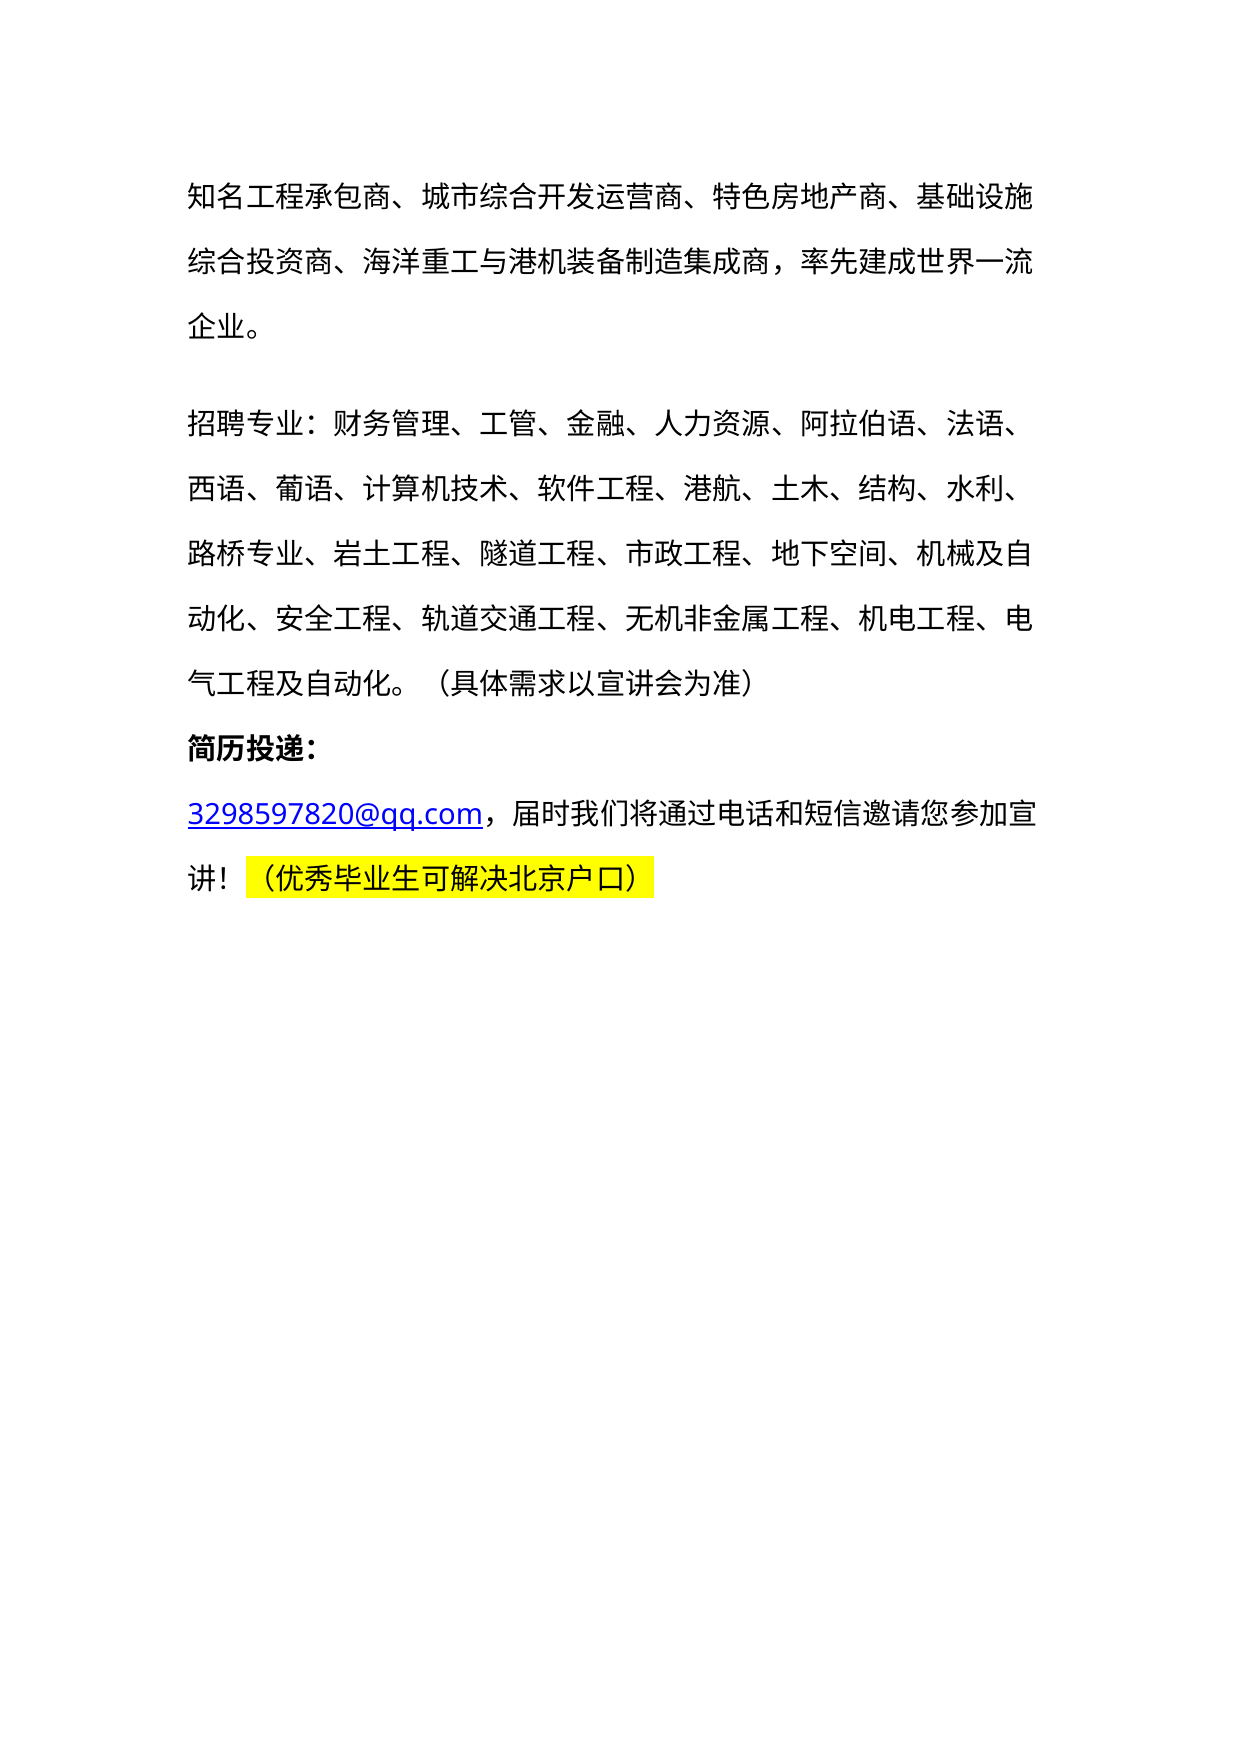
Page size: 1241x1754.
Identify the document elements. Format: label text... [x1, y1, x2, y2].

text 简历投递： [187, 714, 1053, 779]
text 招聘专业：财务管理、工管、金融、人力资源、阿拉伯语、法语、西语、葡语、计算机技术、软件工程、港航、土木、结构、水利、路桥专业、岩土工程、隧道工程、市政工程、地下空间、机械及自动化、安全工程、轨道交通工程、无机非金属工程、机电工程、电气工程及自动化。（具体需求以宣讲会为准） [187, 389, 1053, 714]
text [187, 162, 1053, 357]
text 3298597820@qq.com，届时我们将通过电话和短信邀请您参加宣讲！（优秀毕业生可解决北京户口） [187, 779, 1053, 909]
